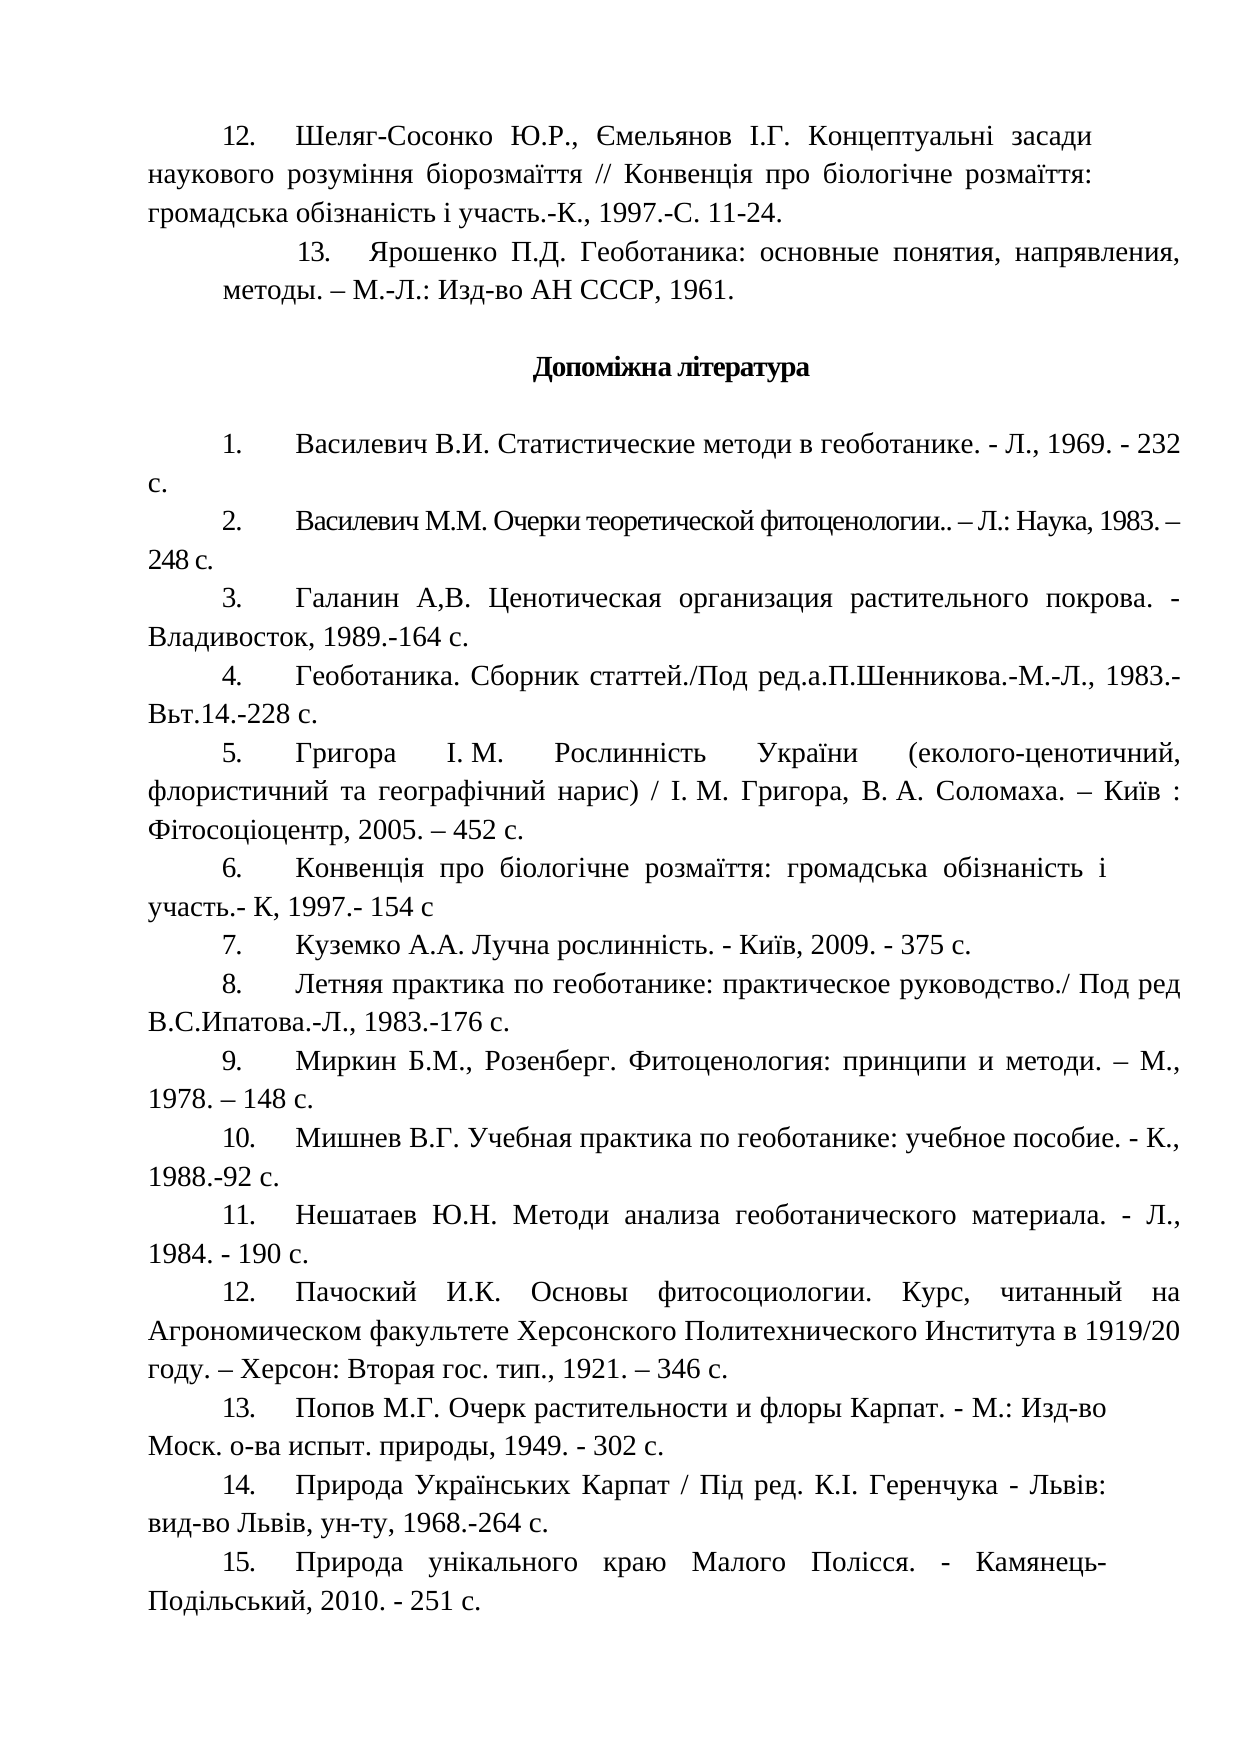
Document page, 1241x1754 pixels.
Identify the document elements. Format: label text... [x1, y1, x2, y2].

list Куземко А.А. Лучна рослинність. - Київ, 2009. - 375 с. [148, 927, 1108, 961]
list Галанин А,В. Ценотическая организация растительного покрова. - Владивосток, 1989.-164 с. [148, 581, 1181, 653]
list Природа унікального краю Малого Полісся. - Камянець-Подільський, 2010. - 251 с. [148, 1544, 1108, 1616]
list Миркин Б.М., Розенберг. Фитоценология: принципи и методи. – М., 1978. – 148 с. [148, 1043, 1181, 1115]
list Конвенція про біологічне розмаїття: громадська обізнаність і участь.- К, 1997.- 154 с [148, 850, 1108, 922]
list Геоботаника. Сборник статтей./Под ред.а.П.Шенникова.-М.-Л., 1983.-Вьт.14.-228 с. [148, 658, 1181, 730]
list Василевич В.И. Статистические методи в геоботанике. - Л., 1969. - 232 с. [148, 426, 1181, 498]
list Григора І. М. Рослинність України (еколого-ценотичний, флористичний та географічний нарис) / І. М. Григора, В. А. Соломаха. – Київ : Фітосоціоцентр, 2005. – 452 с. [148, 735, 1181, 845]
list Попов М.Г. Очерк растительности и флоры Карпат. - М.: Изд-во Моск. о-ва испыт. природы, 1949. - 302 с. [148, 1390, 1108, 1462]
list Нешатаев Ю.Н. Методи анализа геоботанического материала. - Л., 1984. - 190 с. [148, 1197, 1181, 1269]
list Василевич М.М. Очерки теоретической фитоценологии.. – Л.: Наука, 1983. – 248 с. [148, 503, 1181, 576]
list Ярошенко П.Д. Геоботаника: основные понятия, напрявления, методы. – М.-Л.: Изд-во АН СССР, 1961. [223, 234, 1181, 306]
list Летняя практика по геоботанике: практическое руководство./ Под ред В.С.Ипатова.-Л., 1983.-176 с. [148, 966, 1181, 1038]
list Мишнев В.Г. Учебная практика по геоботанике: учебное пособие. - К., 1988.-92 с. [148, 1120, 1181, 1192]
list Шеляг-Сосонко Ю.Р., Ємельянов І.Г. Концептуальні засади наукового розуміння біорозмаїття // Конвенція про біологічне розмаїття: громадська обізнаність і участь.-К., 1997.-С. 11-24. [148, 118, 1093, 229]
list Пачоский И.К. Основы фитосоциологии. Курс, читанный на Агрономическом факультете Херсонского Политехнического Института в 1919/20 году. – Херсон: Вторая гос. тип., 1921. – 346 с. [148, 1274, 1181, 1385]
text Допоміжна література [162, 349, 1181, 383]
list Природа Українських Карпат / Під ред. К.І. Геренчука - Львів: вид-во Львів, ун-ту, 1968.-264 с. [148, 1467, 1108, 1539]
